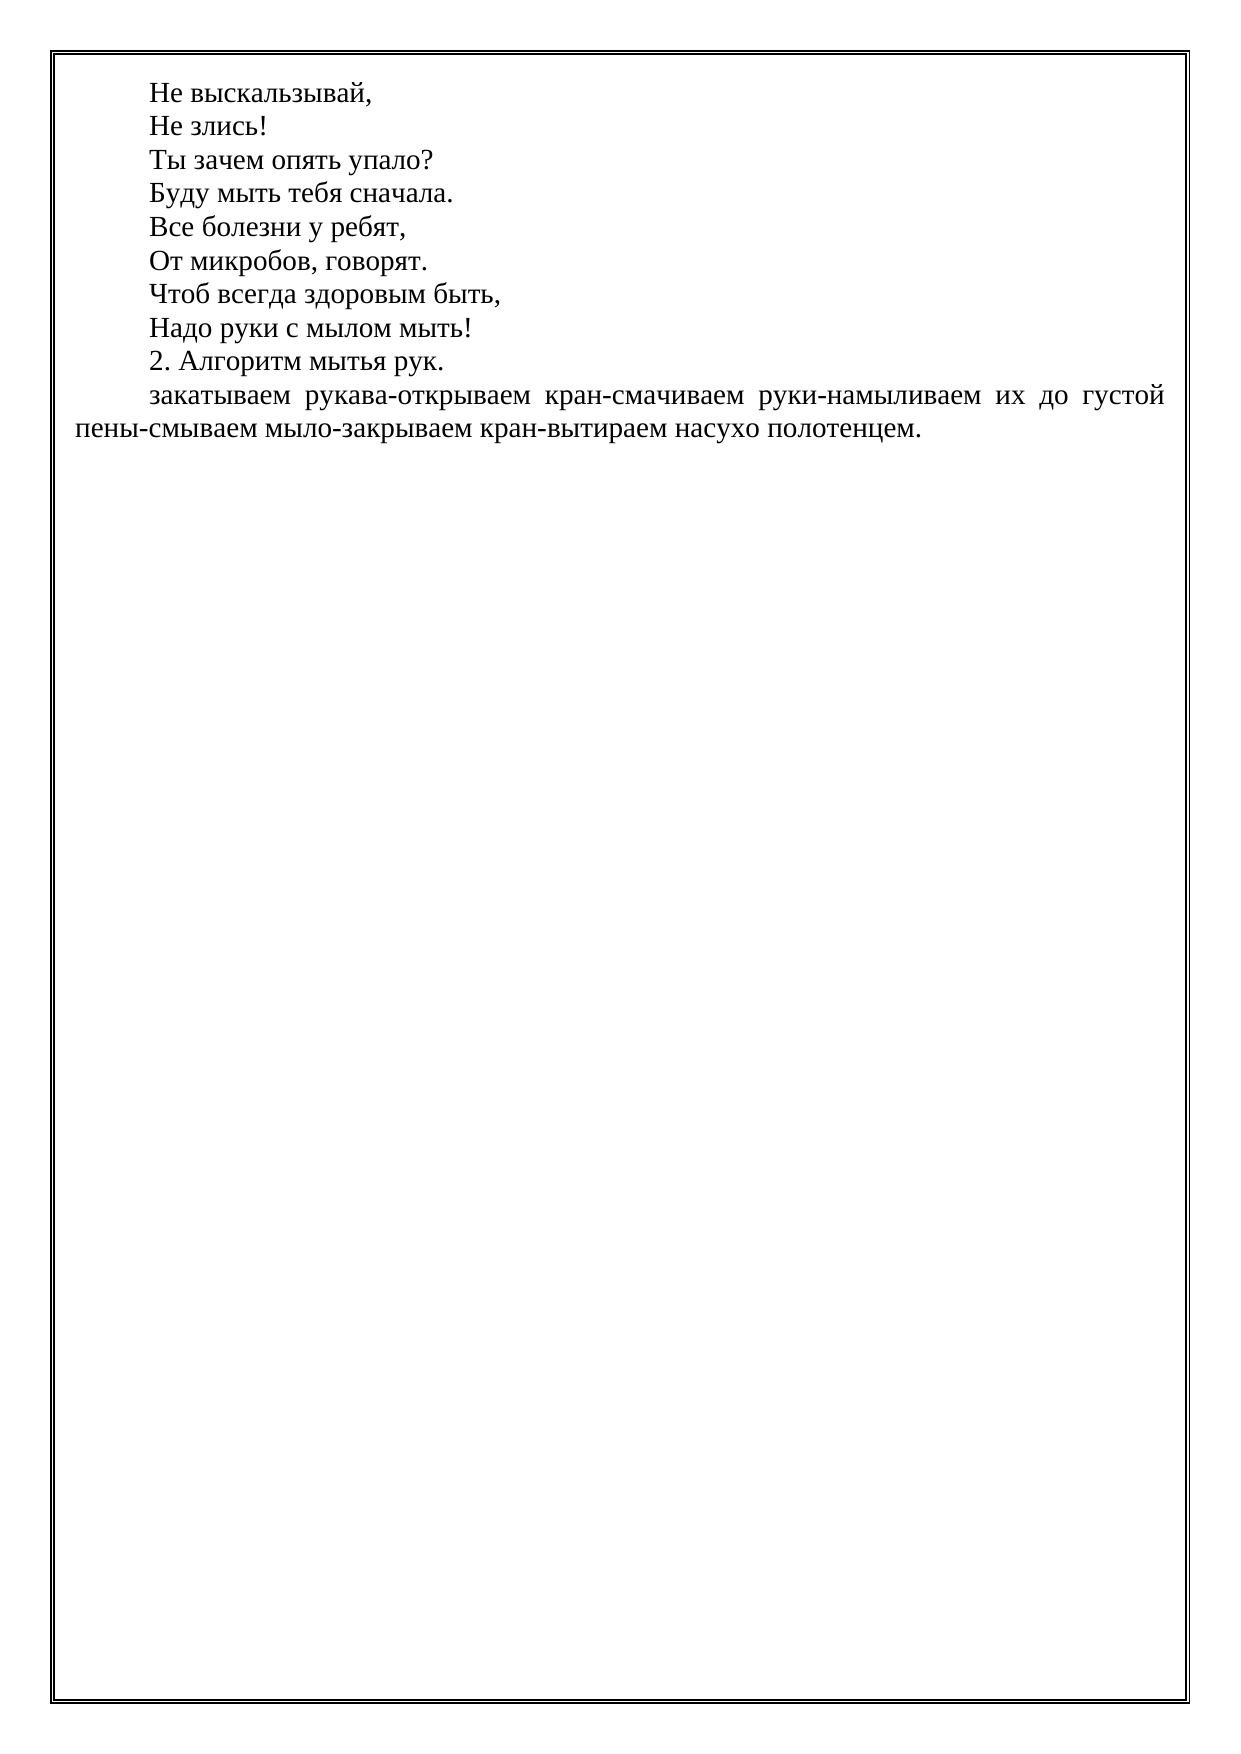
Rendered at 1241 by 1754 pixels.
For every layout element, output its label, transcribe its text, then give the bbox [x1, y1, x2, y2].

text От микробов, говорят. [75, 243, 1165, 276]
text Не выскальзывай, [75, 75, 1165, 108]
text Надо руки с мылом мыть! [75, 310, 1165, 343]
text 2. Алгоритм мытья рук. [75, 343, 1165, 377]
text Не злись! [75, 108, 1165, 142]
text Чтоб всегда здоровым быть, [75, 276, 1165, 310]
text Ты зачем опять упало? [75, 142, 1165, 176]
text Все болезни у ребят, [75, 209, 1165, 243]
text закатываем рукава-открываем кран-смачиваем руки-намыливаем их до густой пены-смываем мыло-закрываем кран-вытираем насухо полотенцем. [75, 377, 1165, 444]
text Буду мыть тебя сначала. [75, 176, 1165, 209]
